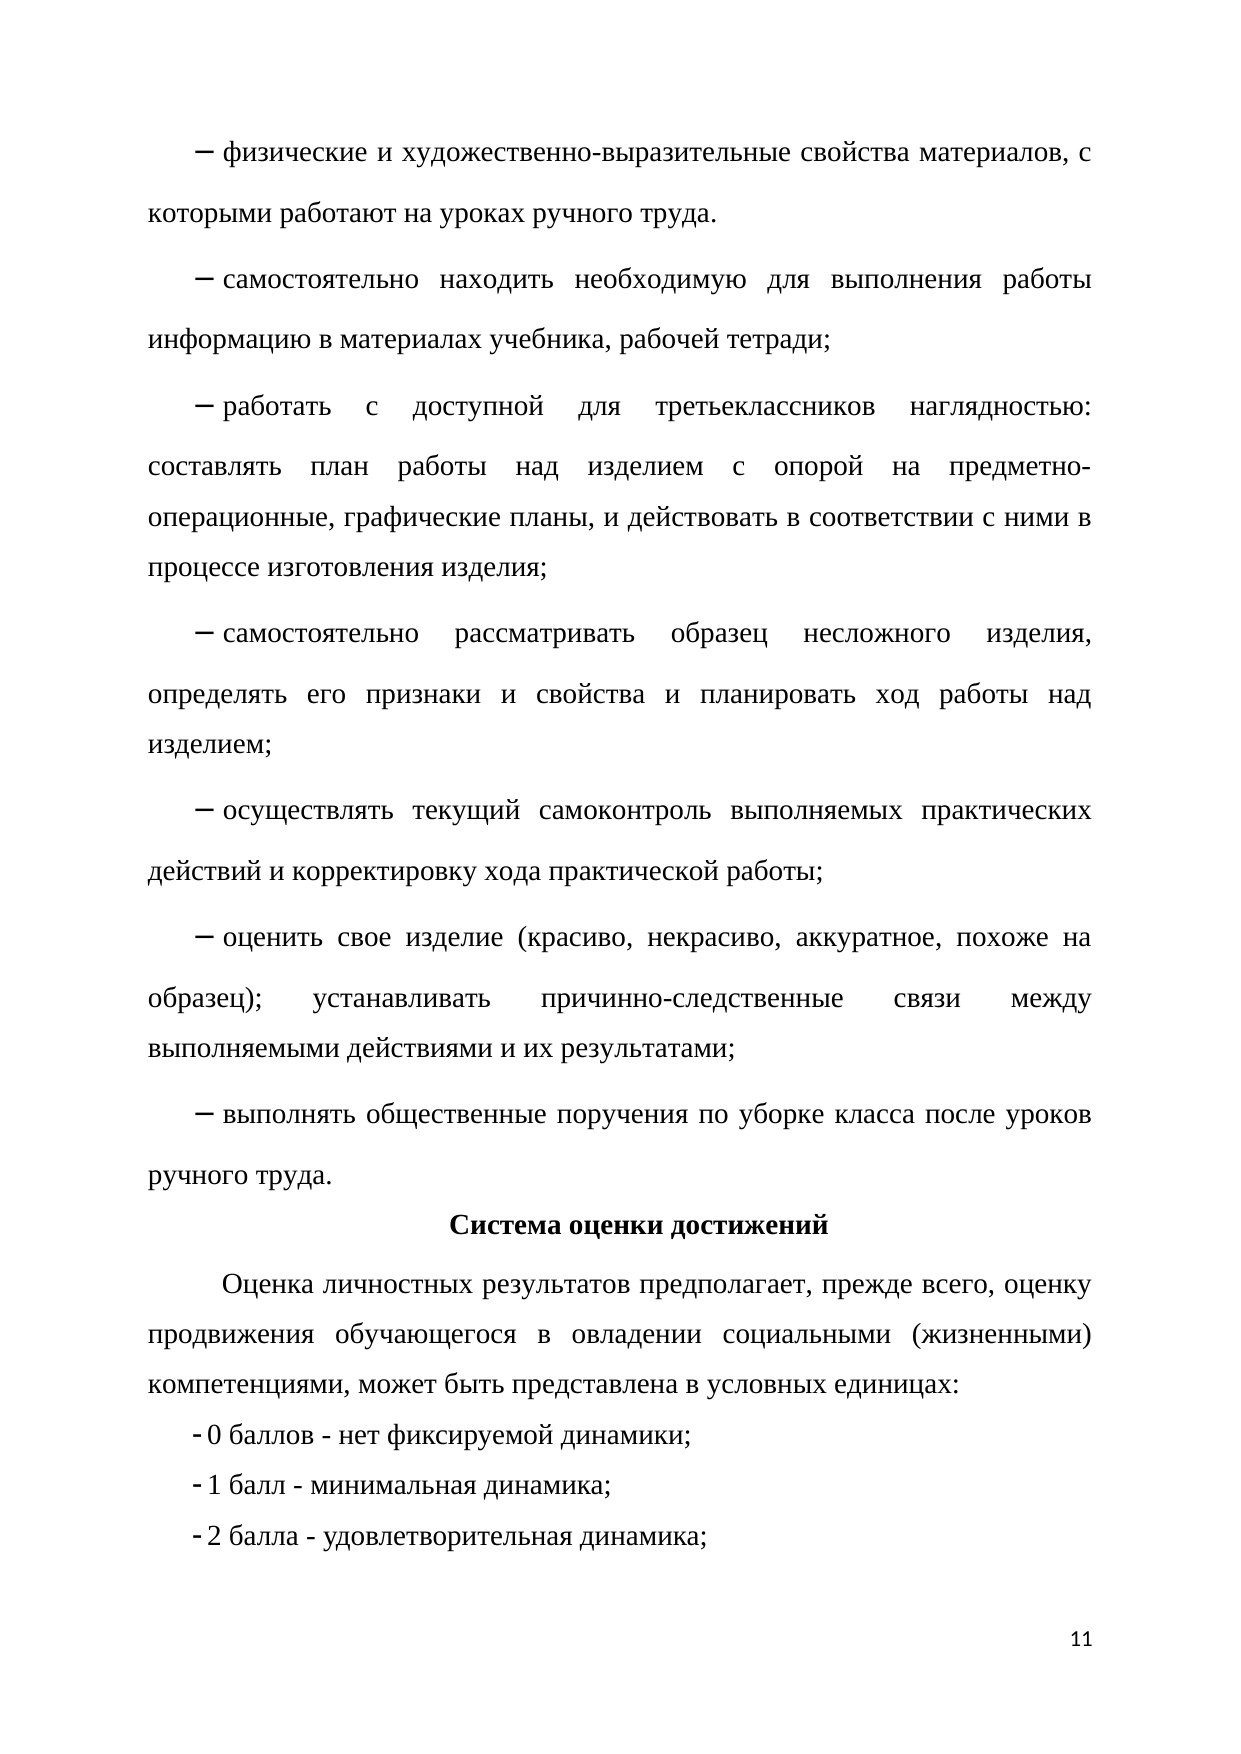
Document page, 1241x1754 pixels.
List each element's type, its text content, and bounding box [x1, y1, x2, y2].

list 1 балл - минимальная динамика; [148, 1467, 1092, 1501]
text Оценка личностных результатов предполагает, прежде всего, оценку продвижения обучающегося в овладении социальными (жизненными) компетенциями, может быть представлена в условных единицах: [148, 1266, 1092, 1400]
list оценить свое изделие (красиво, некрасиво, аккуратное, похоже на образец); устанавливать причинно-следственные связи между выполняемыми действиями и их результатами; [148, 903, 1092, 1064]
list самостоятельно находить необходимую для выполнения работы информацию в материалах учебника, рабочей тетради; [148, 245, 1092, 355]
list 0 баллов - нет фиксируемой динамики; [148, 1417, 1092, 1451]
list выполнять общественные поручения по уборке класса после уроков ручного труда. [148, 1081, 1092, 1191]
list 2 балла - удовлетворительная динамика; [148, 1518, 1092, 1551]
list физические и художественно-выразительные свойства материалов, с которыми работают на уроках ручного труда. [148, 118, 1092, 228]
list осуществлять текущий самоконтроль выполняемых практических действий и корректировку хода практической работы; [148, 777, 1092, 887]
text Система оценки достижений [185, 1207, 1092, 1241]
list работать с доступной для третьеклассников наглядностью: составлять план работы над изделием с опорой на предметно-операционные, графические планы, и действовать в соответствии с ними в процессе изготовления изделия; [148, 372, 1092, 583]
list самостоятельно рассматривать образец несложного изделия, определять его признаки и свойства и планировать ход работы над изделием; [148, 599, 1092, 760]
